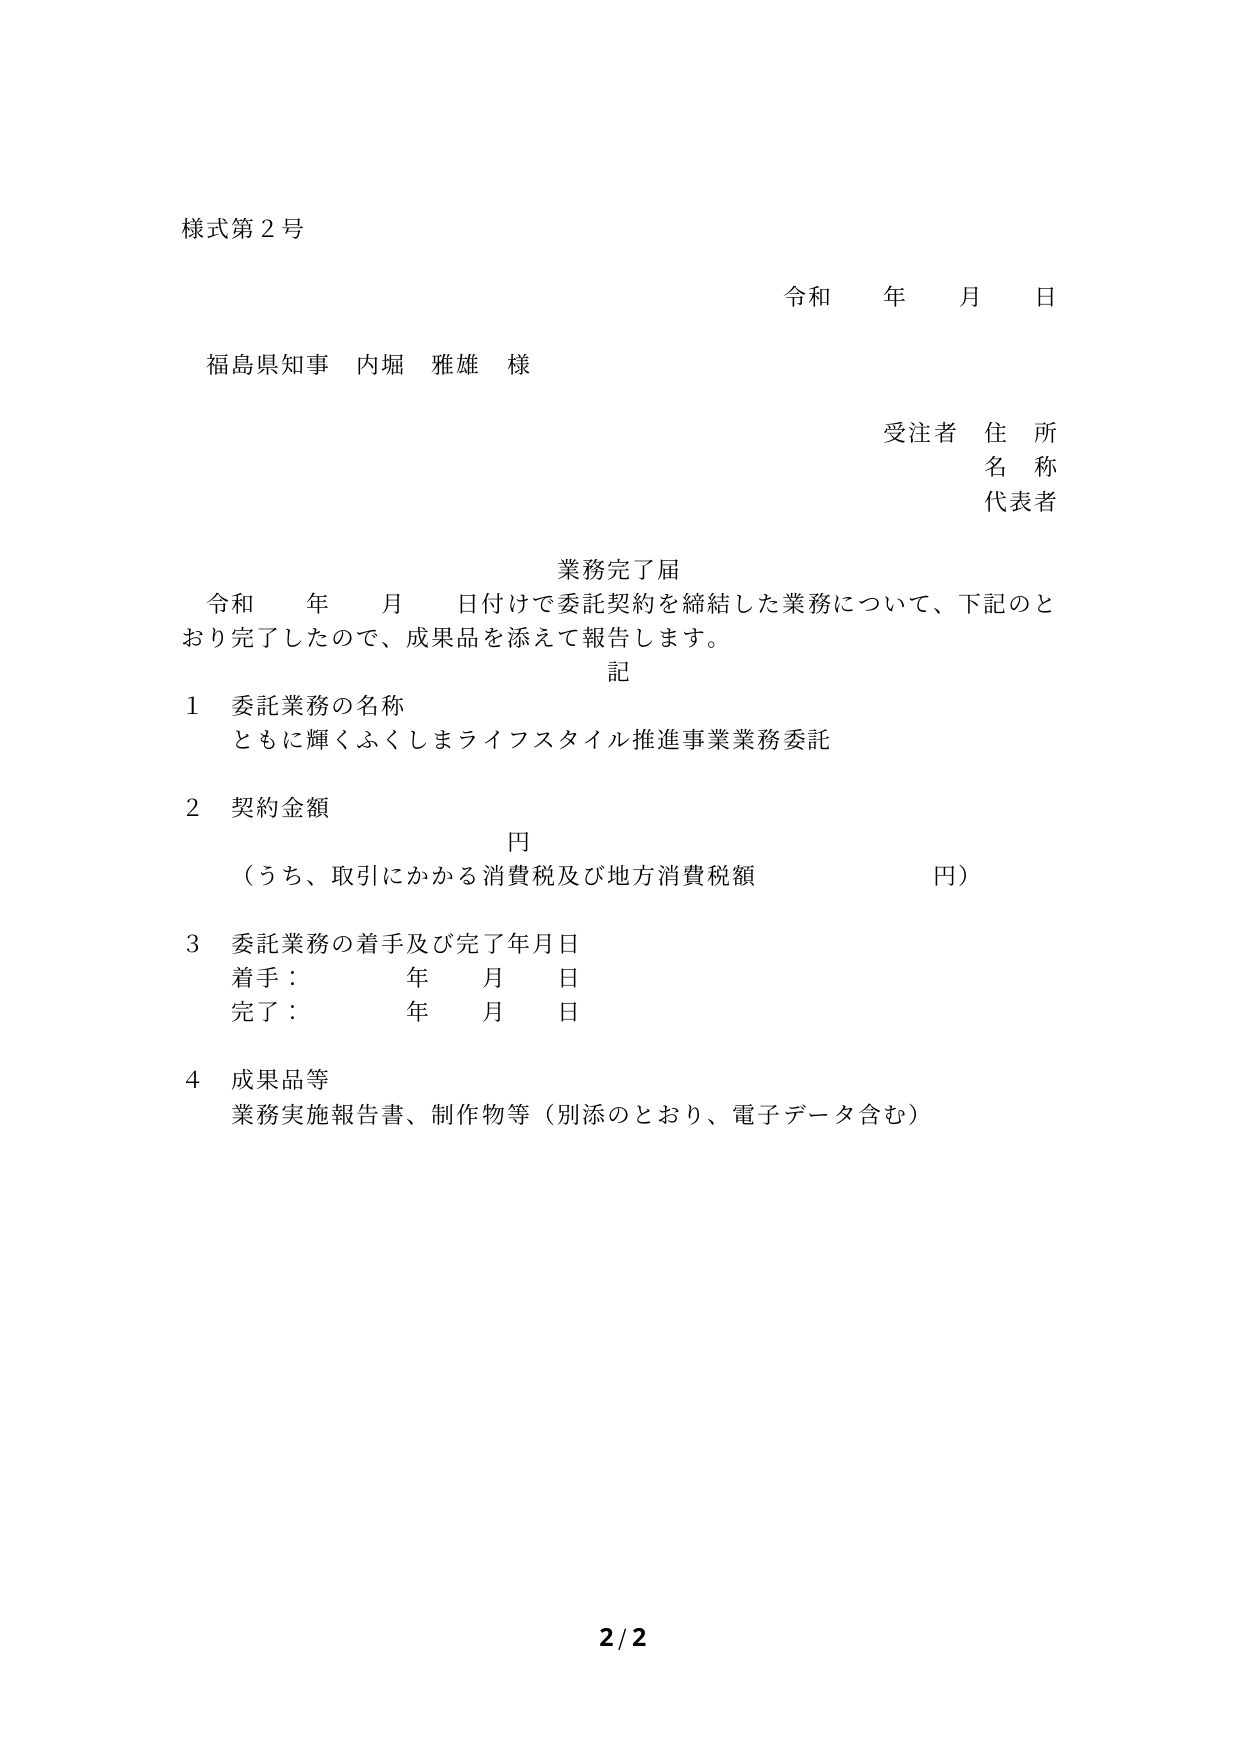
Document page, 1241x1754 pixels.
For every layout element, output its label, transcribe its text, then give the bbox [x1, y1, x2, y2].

text ２ 契約金額 [181, 789, 1059, 824]
text 令和 年 月 日 [181, 279, 1059, 313]
text 着手： 年 月 日 [181, 960, 1059, 994]
text ３ 委託業務の着手及び完了年月日 [181, 926, 1059, 960]
text 令和 年 月 日付けで委託契約を締結した業務について、下記のとおり完了したので、成果品を添えて報告します。 [181, 585, 1059, 653]
text 様式第２号 [181, 211, 1059, 244]
text 業務実施報告書、制作物等（別添のとおり、電子データ含む） [181, 1096, 1059, 1130]
text ともに輝くふくしまライフスタイル推進事業業務委託 [181, 721, 1059, 756]
text ４ 成果品等 [181, 1062, 1059, 1096]
text 福島県知事 内堀 雅雄 様 [181, 347, 1059, 381]
text 円 [181, 824, 1059, 858]
text 業務完了届 [181, 551, 1059, 585]
text １ 委託業務の名称 [181, 687, 1059, 721]
text 名 称 [181, 449, 1059, 483]
text 代表者 [181, 483, 1059, 517]
text 完了： 年 月 日 [181, 994, 1059, 1028]
text 記 [181, 653, 1059, 687]
text （うち、取引にかかる消費税及び地方消費税額 円） [181, 858, 1059, 892]
text 受注者 住 所 [181, 415, 1059, 449]
